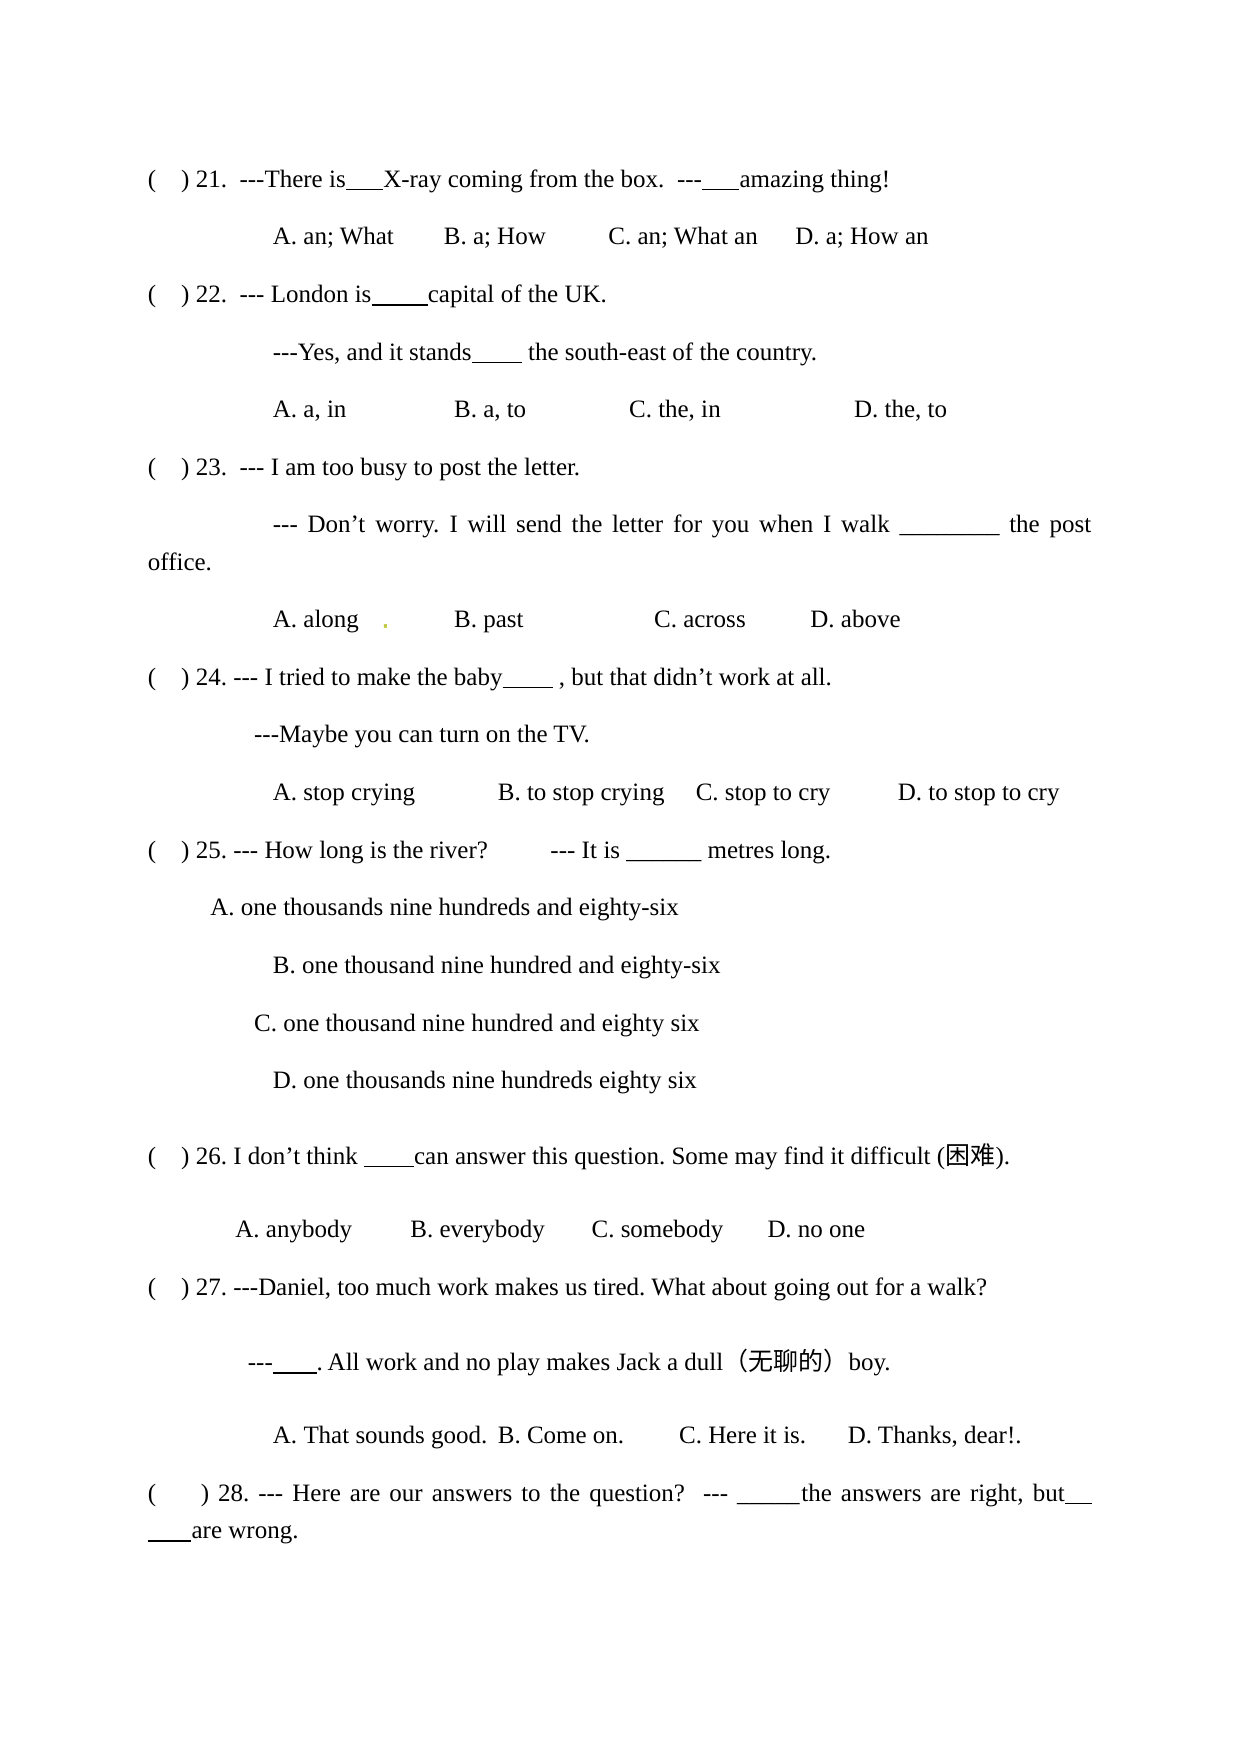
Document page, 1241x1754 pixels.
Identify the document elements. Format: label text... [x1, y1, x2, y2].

text D. one thousands nine hundreds eighty six [148, 1063, 1092, 1096]
text ---Maybe you can turn on the TV. [148, 718, 1092, 750]
text ( ) 23. --- I am too busy to post the letter. [148, 450, 1092, 482]
text ( ) 25. --- How long is the river? --- It is ______ metres long. [148, 833, 1092, 865]
text B. one thousand nine hundred and eighty-six [148, 948, 1092, 981]
text A. anybody B. everybody C. somebody D. no one [148, 1212, 1092, 1245]
text --- Don’t worry. I will send the letter for you when I walk ________ the post office. [148, 508, 1092, 577]
text ( ) 22. --- London is capital of the UK. [148, 277, 1092, 310]
text C. one thousand nine hundred and eighty six [148, 1006, 1092, 1038]
text --- . All work and no play makes Jack a dull（无聊的）boy. [148, 1327, 1092, 1392]
text A. along B. past C. across D. above [148, 602, 1092, 635]
text ( ) 21. ---There is X-ray coming from the box. --- amazing thing! [148, 162, 1092, 194]
text A. one thousands nine hundreds and eighty-six [148, 891, 1092, 923]
text ( ) 28. --- Here are our answers to the question? --- _____the answers are right, but are wrong. [148, 1476, 1092, 1546]
text ( ) 27. ---Daniel, too much work makes us tired. What about going out for a walk? [148, 1270, 1092, 1302]
text A. a, in B. a, to C. the, in D. the, to [148, 392, 1092, 425]
text ( ) 26. I don’t think can answer this question. Some may find it difficult (困难). [148, 1121, 1092, 1186]
text ( ) 24. --- I tried to make the baby , but that didn’t work at all. [148, 660, 1092, 693]
text A. an; What B. a; How C. an; What an D. a; How an [148, 219, 1092, 252]
list That sounds good. B. Come on. C. Here it is. D. Thanks, dear!. [148, 1419, 1092, 1451]
text A. stop crying B. to stop crying C. stop to cry D. to stop to cry [148, 775, 1092, 808]
text ---Yes, and it stands the south-east of the country. [148, 335, 1092, 367]
